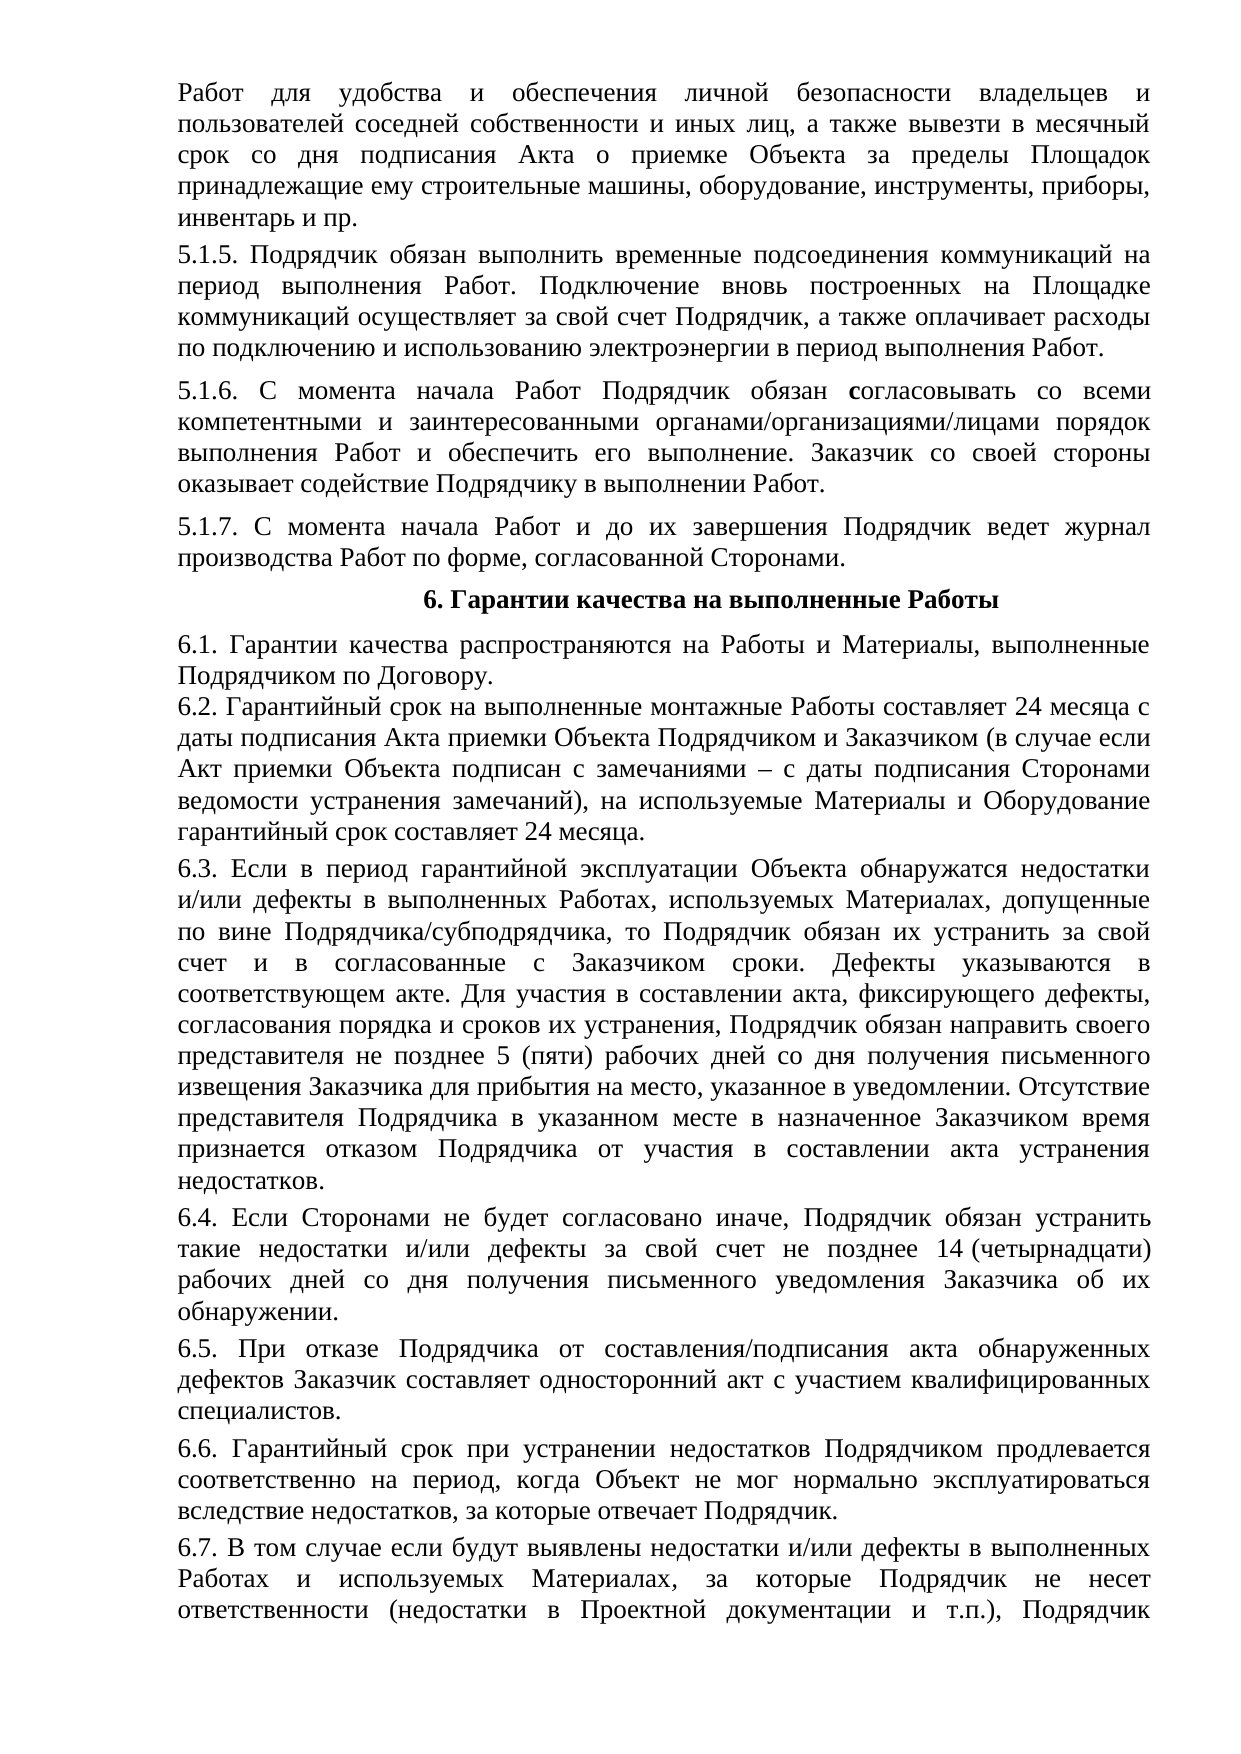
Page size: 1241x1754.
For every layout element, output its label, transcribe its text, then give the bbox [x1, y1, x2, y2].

text 6.4. Если Сторонами не будет согласовано иначе, Подрядчик обязан устранить такие недостатки и/или дефекты за свой счет не позднее 14 (четырнадцати) рабочих дней со дня получения письменного уведомления Заказчика об их обнаружении. [177, 1201, 1152, 1326]
text 6.5. При отказе Подрядчика от составления/подписания акта обнаруженных дефектов Заказчик составляет односторонний акт с участием квалифицированных специалистов. [177, 1332, 1152, 1425]
text 6. Гарантии качества на выполненные Работы [271, 583, 1152, 614]
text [177, 76, 1152, 232]
text 6.2. Гарантийный срок на выполненные монтажные Работы составляет 24 месяца с даты подписания Акта приемки Объекта Подрядчиком и Заказчиком (в случае если Акт приемки Объекта подписан с замечаниями – с даты подписания Сторонами ведомости устранения замечаний), на используемые Материалы и Оборудование гарантийный срок составляет 24 месяца. [177, 690, 1152, 846]
text 6.6. Гарантийный срок при устранении недостатков Подрядчиком продлевается соответственно на период, когда Объект не мог нормально эксплуатироваться вследствие недостатков, за которые отвечает Подрядчик. [177, 1432, 1152, 1525]
text 5.1.6. С момента начала Работ Подрядчик обязан согласовывать со всеми компетентными и заинтересованными органами/организациями/лицами порядок выполнения Работ и обеспечить его выполнение. Заказчик со своей стороны оказывает содействие Подрядчику в выполнении Работ. [177, 374, 1152, 498]
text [177, 1531, 1152, 1625]
text 5.1.7. С момента начала Работ и до их завершения Подрядчик ведет журнал производства Работ по форме, согласованной Сторонами. [177, 510, 1152, 572]
text 6.3. Если в период гарантийной эксплуатации Объекта обнаружатся недостатки и/или дефекты в выполненных Работах, используемых Материалах, допущенные по вине Подрядчика/субподрядчика, то Подрядчик обязан их устранить за свой счет и в согласованные с Заказчиком сроки. Дефекты указываются в соответствующем акте. Для участия в составлении акта, фиксирующего дефекты, согласования порядка и сроков их устранения, Подрядчик обязан направить своего представителя не позднее 5 (пяти) рабочих дней со дня получения письменного извещения Заказчика для прибытия на место, указанное в уведомлении. Отсутствие представителя Подрядчика в указанном месте в назначенное Заказчиком время признается отказом Подрядчика от участия в составлении акта устранения недостатков. [177, 852, 1152, 1195]
text 6.1. Гарантии качества распространяются на Работы и Материалы, выполненные Подрядчиком по Договору. [177, 628, 1152, 690]
text 5.1.5. Подрядчик обязан выполнить временные подсоединения коммуникаций на период выполнения Работ. Подключение вновь построенных на Площадке коммуникаций осуществляет за свой счет Подрядчик, а также оплачивает расходы по подключению и использованию электроэнергии в период выполнения Работ. [177, 238, 1152, 363]
